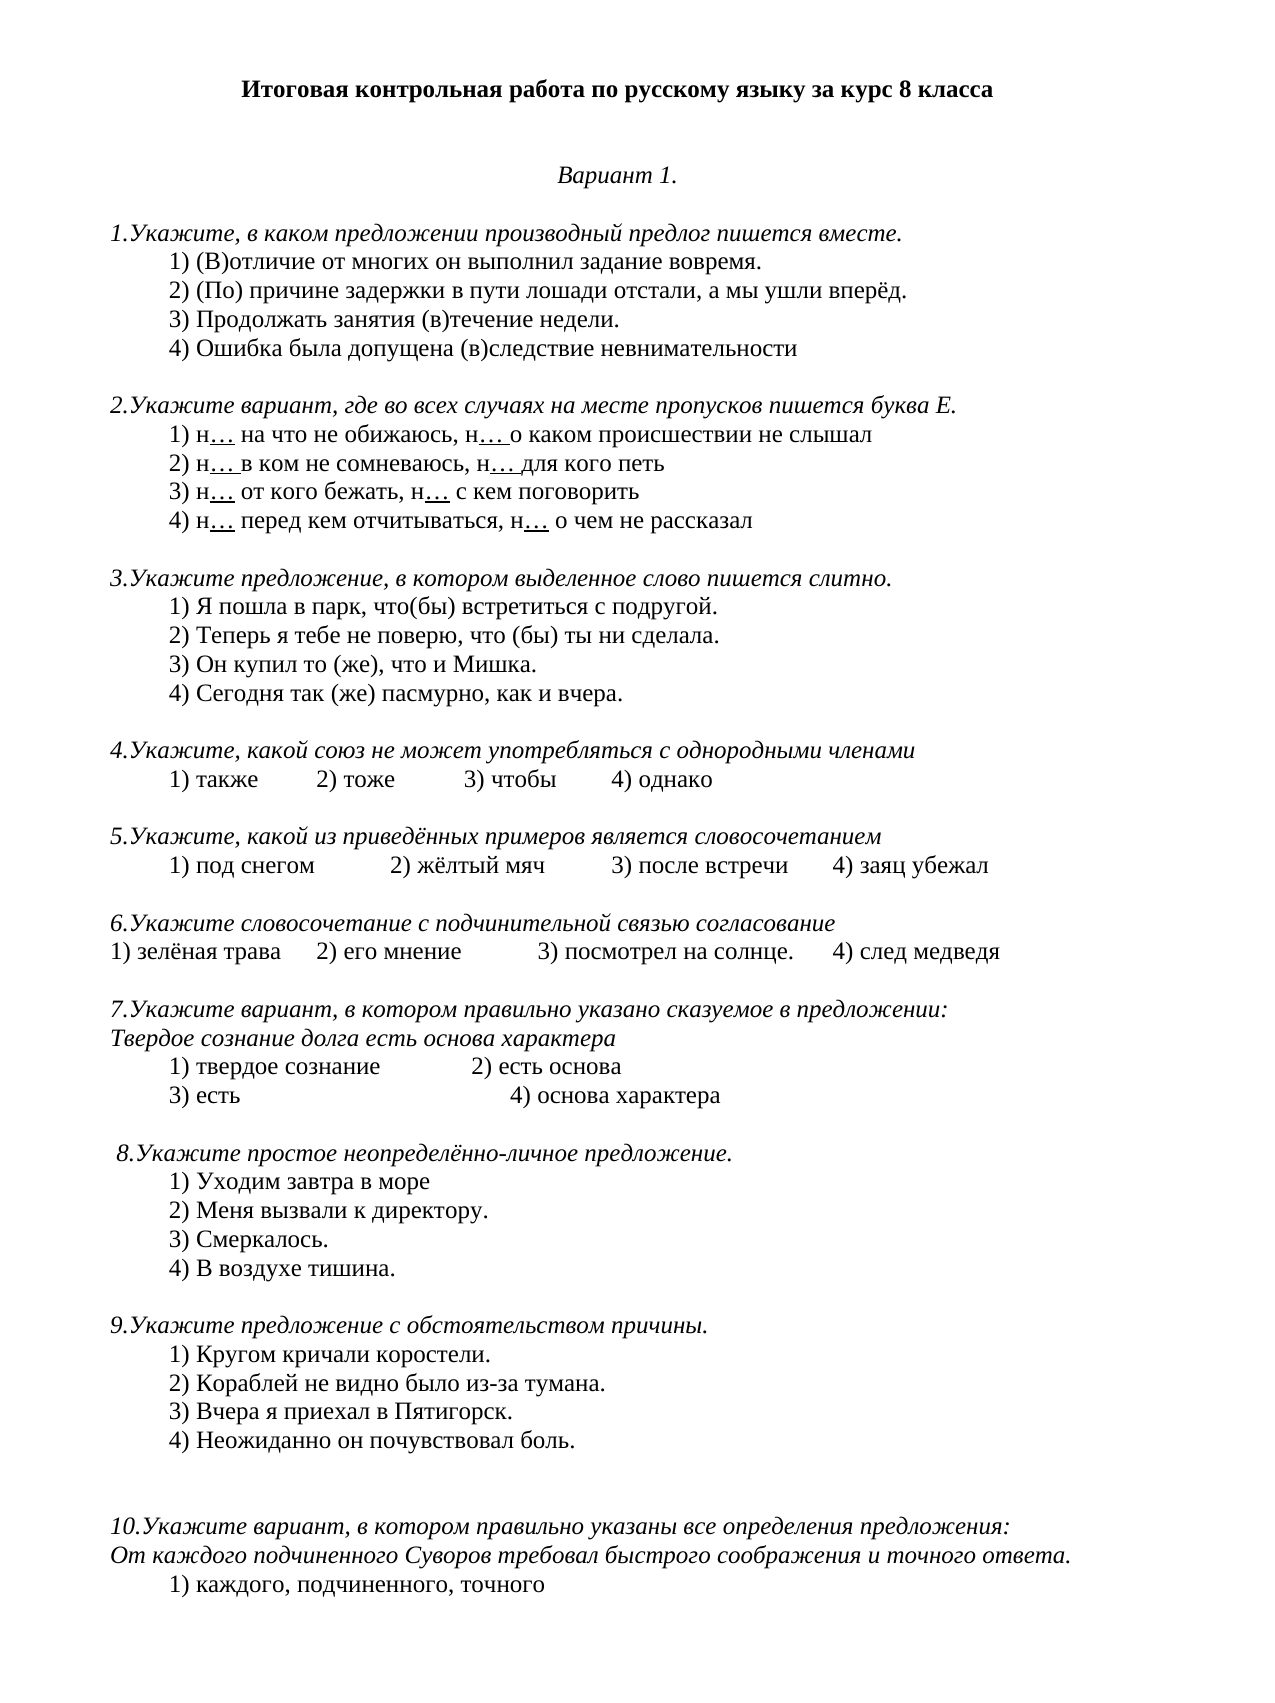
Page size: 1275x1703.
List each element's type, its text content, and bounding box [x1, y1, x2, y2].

text 2.Укажите вариант, где во всех случаях на месте пропусков пишется буква Е. [110, 390, 1125, 419]
text 1) твердое сознание 2) есть основа [110, 1051, 1125, 1080]
text 4) В воздухе тишина. [110, 1253, 1125, 1281]
text 6.Укажите словосочетание с подчинительной связью согласование [110, 908, 1125, 936]
text 2) Теперь я тебе не поверю, что (бы) ты ни сделала. [110, 620, 1125, 649]
text 3) Продолжать занятия (в)течение недели. [110, 304, 1125, 333]
text 4) Ошибка была допущена (в)следствие невнимательности [110, 333, 1125, 361]
text 1) также 2) тоже 3) чтобы 4) однако [110, 764, 1125, 793]
text 1) под снегом 2) жёлтый мяч 3) после встречи 4) заяц убежал [110, 850, 1125, 879]
text 5.Укажите, какой из приведённых примеров является словосочетанием [110, 821, 1125, 850]
text 3.Укажите предложение, в котором выделенное слово пишется слитно. [110, 563, 1125, 591]
text 8.Укажите простое неопределённо-личное предложение. [110, 1138, 1125, 1166]
text 3) есть 4) основа характера [110, 1080, 1125, 1109]
text 9.Укажите предложение с обстоятельством причины. [110, 1310, 1125, 1339]
text 1) каждого, подчиненного, точного [110, 1569, 1125, 1598]
text От каждого подчиненного Суворов требовал быстрого соображения и точного ответа. [110, 1540, 1125, 1569]
text 1) Уходим завтра в море [110, 1166, 1125, 1195]
text 3) н… от кого бежать, н… с кем поговорить [110, 476, 1125, 505]
text 1) зелёная трава 2) его мнение 3) посмотрел на солнце. 4) след медведя [110, 936, 1125, 965]
text 2) (По) причине задержки в пути лошади отстали, а мы ушли вперёд. [110, 275, 1125, 304]
text 1) Кругом кричали коростели. [110, 1339, 1125, 1368]
text 1.Укажите, в каком предложении производный предлог пишется вместе. [110, 218, 1125, 246]
text 2) Меня вызвали к директору. [110, 1195, 1125, 1224]
text 1) н… на что не обижаюсь, н… о каком происшествии не слышал [110, 419, 1125, 448]
text Твердое сознание долга есть основа характера [110, 1023, 1125, 1051]
text 3) Смеркалось. [110, 1224, 1125, 1253]
text 1) Я пошла в парк, что(бы) встретиться с подругой. [110, 591, 1125, 620]
text 4) Неожиданно он почувствовал боль. [110, 1425, 1125, 1454]
text 3) Вчера я приехал в Пятигорск. [110, 1396, 1125, 1425]
text 1) (В)отличие от многих он выполнил задание вовремя. [110, 246, 1125, 275]
text 7.Укажите вариант, в котором правильно указано сказуемое в предложении: [110, 994, 1125, 1023]
text 2) Кораблей не видно было из-за тумана. [110, 1368, 1125, 1396]
text 4) н… перед кем отчитываться, н… о чем не рассказал [110, 505, 1125, 534]
text Вариант 1. [110, 160, 1125, 189]
text 2) н… в ком не сомневаюсь, н… для кого петь [110, 448, 1125, 476]
text 4) Сегодня так (же) пасмурно, как и вчера. [110, 678, 1125, 706]
text 10.Укажите вариант, в котором правильно указаны все определения предложения: [110, 1511, 1125, 1540]
text 4.Укажите, какой союз не может употребляться с однородными членами [110, 735, 1125, 764]
text 3) Он купил то (же), что и Мишка. [110, 649, 1125, 678]
text Итоговая контрольная работа по русскому языку за курс 8 класса [110, 74, 1125, 103]
